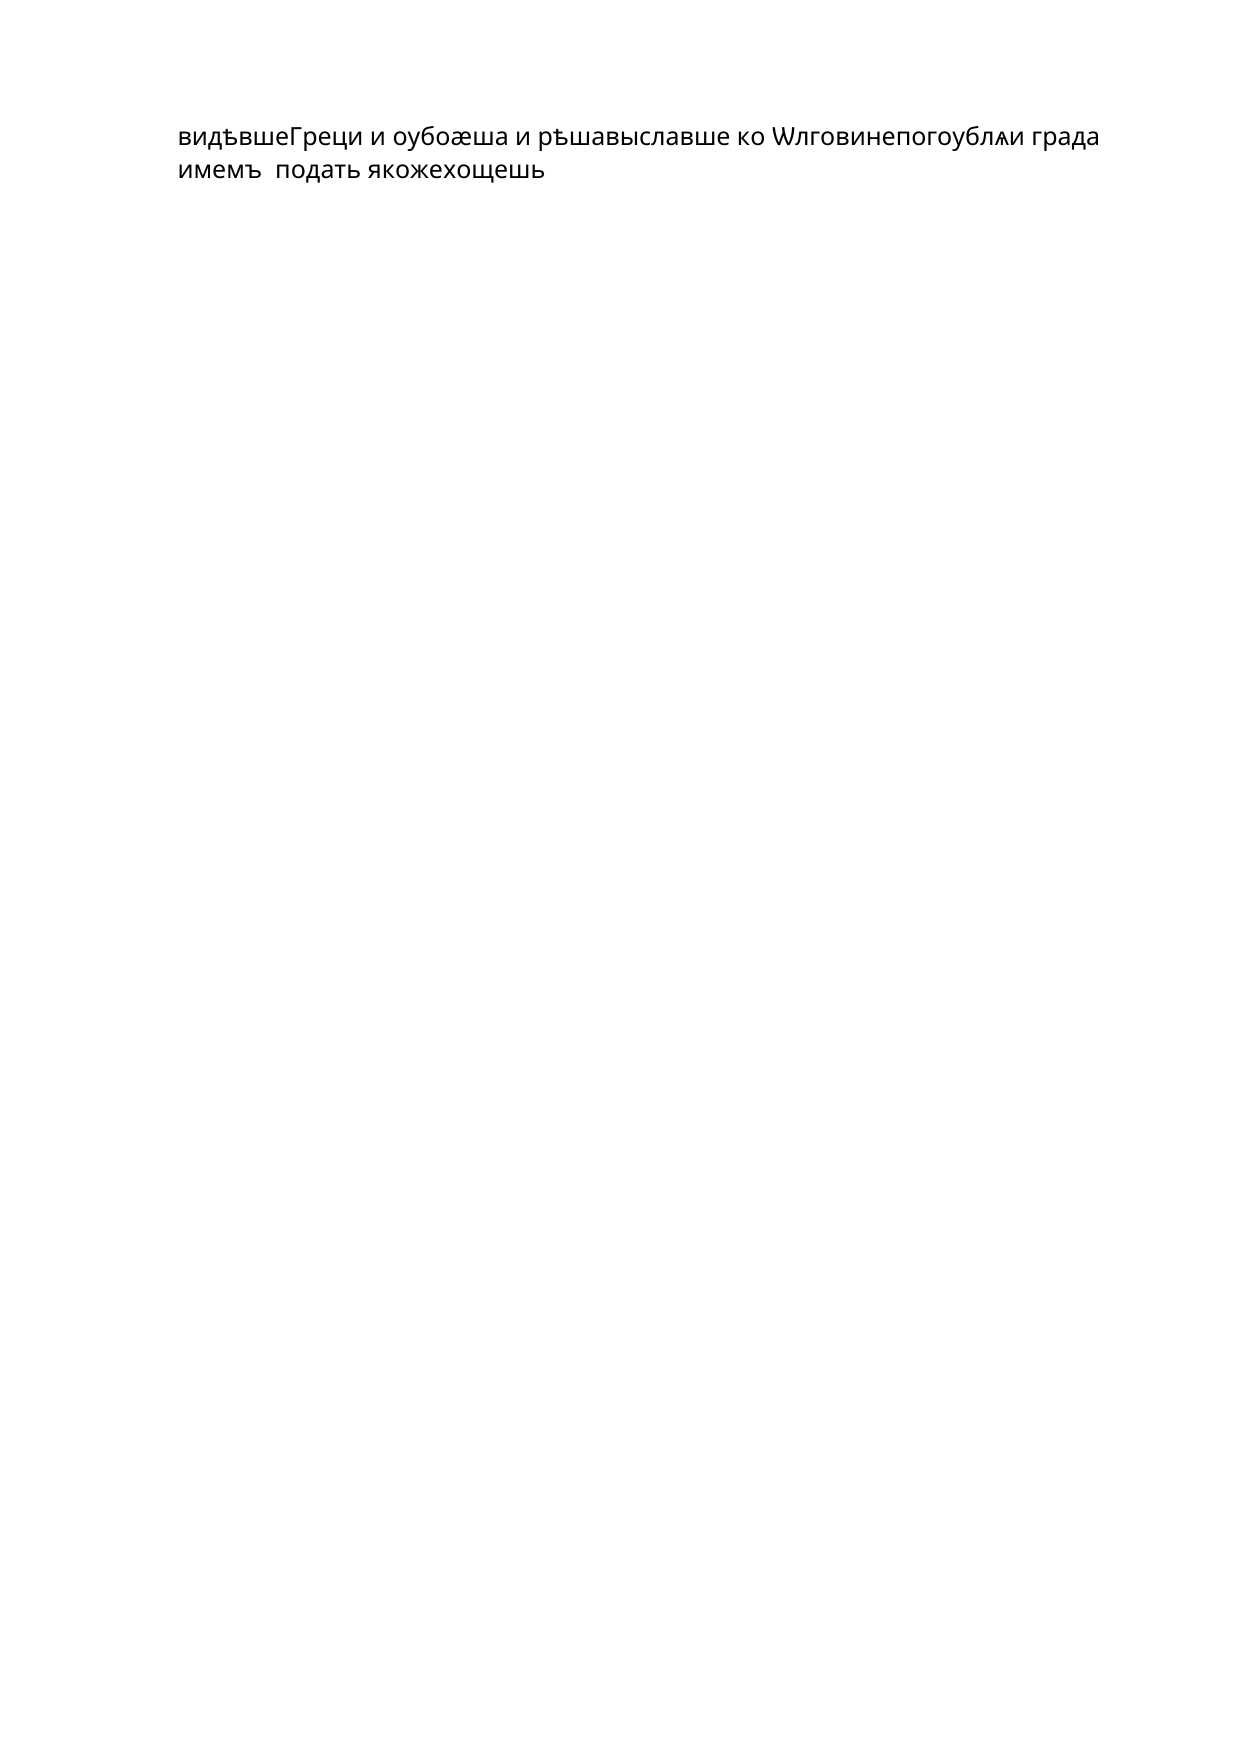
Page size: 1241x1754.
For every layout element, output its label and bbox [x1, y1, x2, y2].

text [177, 118, 1152, 186]
